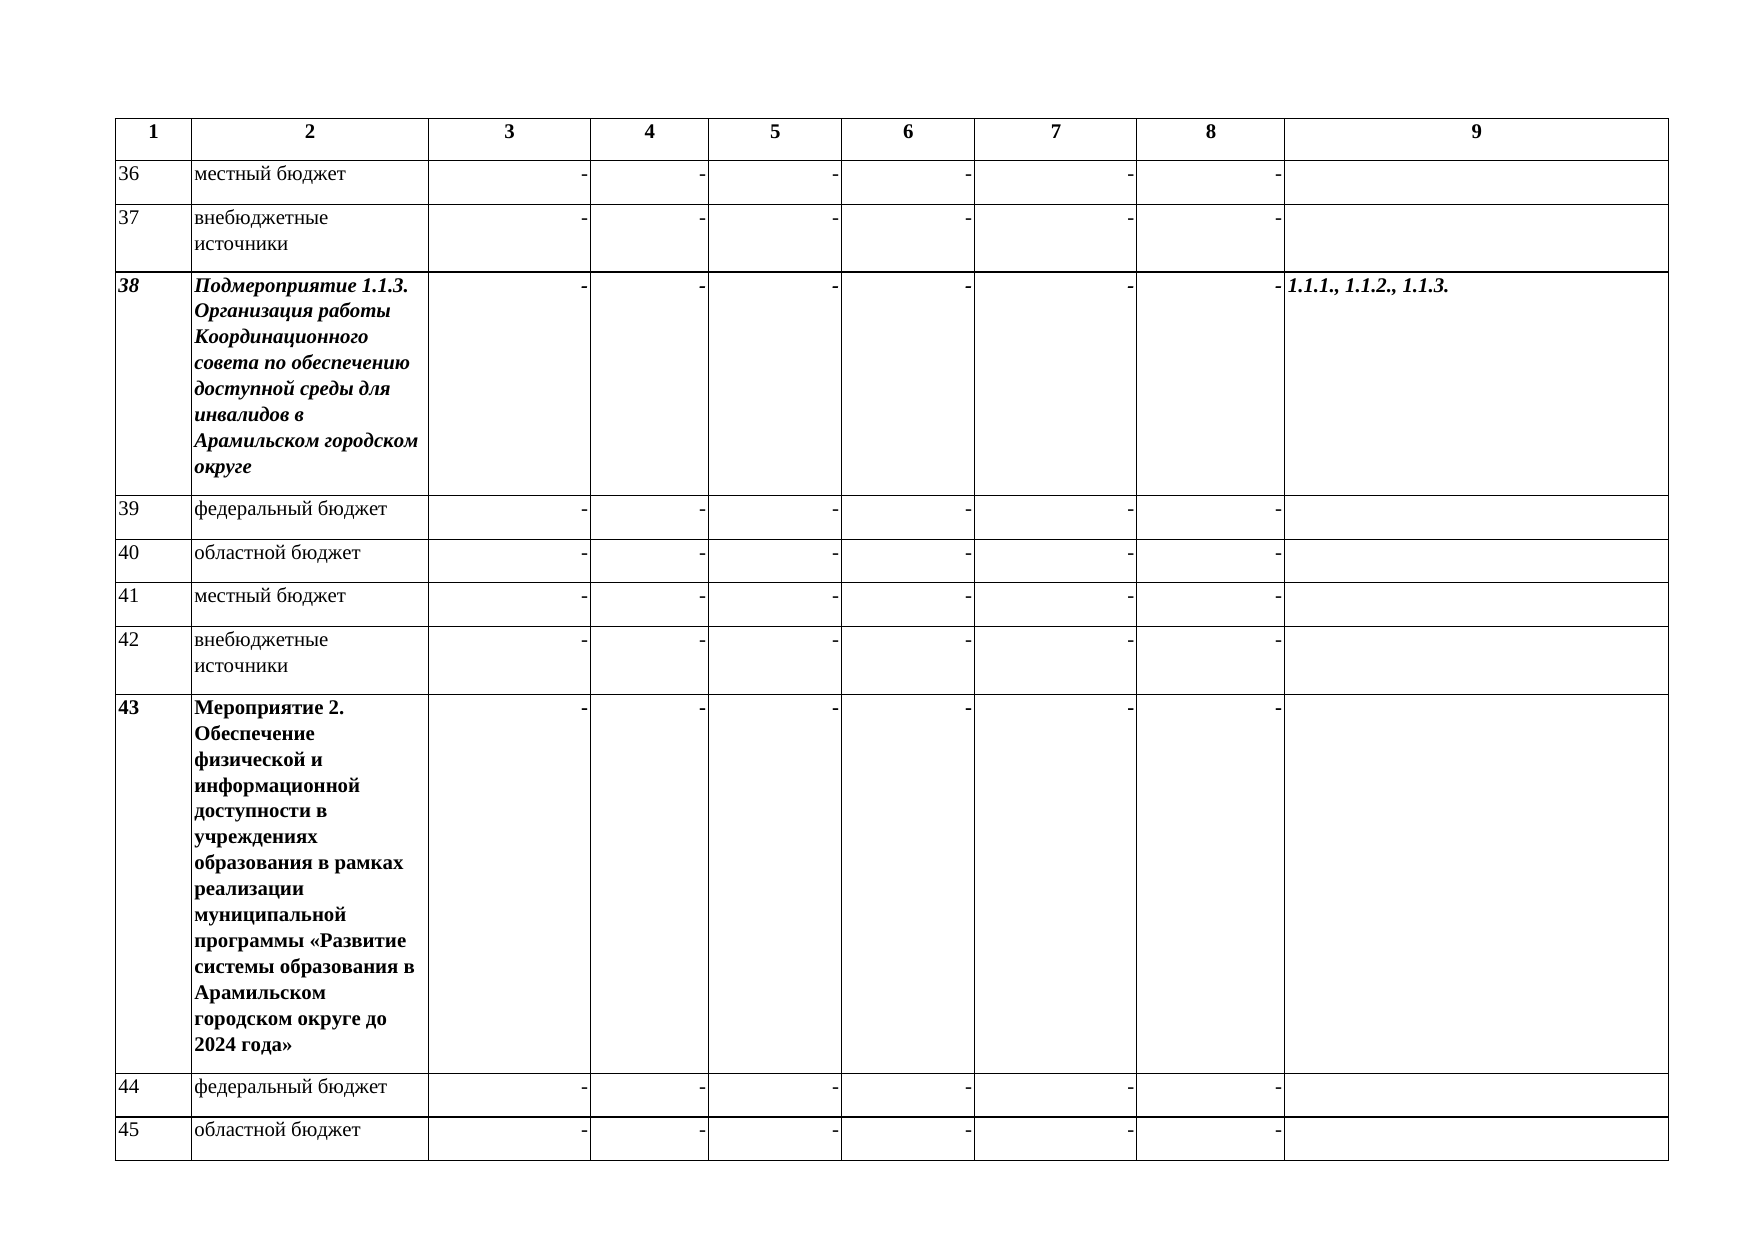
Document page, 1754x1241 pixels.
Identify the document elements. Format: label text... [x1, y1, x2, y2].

table_cell - [842, 496, 974, 538]
table_cell - [842, 627, 974, 694]
table_header 3 [429, 119, 590, 160]
table_cell - [709, 161, 841, 204]
table_cell - [591, 627, 708, 694]
table_cell 36 [116, 161, 191, 204]
table_cell - [591, 205, 708, 271]
table_cell - [429, 1074, 590, 1116]
table_cell - [709, 1118, 841, 1160]
table_cell [1285, 540, 1668, 582]
table_cell местный бюджет [192, 161, 428, 204]
table_cell - [1137, 273, 1284, 495]
table_cell [1285, 496, 1668, 538]
table_cell 40 [116, 540, 191, 582]
table_cell - [842, 695, 974, 1073]
table_cell - [1137, 695, 1284, 1073]
table_cell 39 [116, 496, 191, 538]
table_cell [1285, 1074, 1668, 1116]
table_cell [1285, 205, 1668, 271]
table_header 5 [709, 119, 841, 160]
table_cell - [1137, 583, 1284, 626]
table_cell - [591, 1118, 708, 1160]
table_cell - [429, 161, 590, 204]
table_header 7 [975, 119, 1136, 160]
table_cell внебюджетные источники [192, 205, 428, 271]
table_cell - [1137, 205, 1284, 271]
table_cell - [429, 627, 590, 694]
table_cell федеральный бюджет [192, 496, 428, 538]
table_cell - [429, 583, 590, 626]
table_cell - [975, 161, 1136, 204]
table_cell - [591, 496, 708, 538]
table_cell - [975, 695, 1136, 1073]
table_cell - [975, 583, 1136, 626]
table_cell - [709, 540, 841, 582]
table_cell - [429, 273, 590, 495]
table_cell [1285, 1118, 1668, 1160]
table_cell - [1137, 540, 1284, 582]
table_cell - [591, 273, 708, 495]
table_cell - [842, 583, 974, 626]
table_cell - [842, 273, 974, 495]
table_cell - [1137, 627, 1284, 694]
table_cell 45 [116, 1118, 191, 1160]
table_cell - [429, 205, 590, 271]
table_cell 1.1.1., 1.1.2., 1.1.3. [1285, 273, 1668, 495]
table_cell [1285, 695, 1668, 1073]
table_header 1 [116, 119, 191, 160]
table_cell федеральный бюджет [192, 1074, 428, 1116]
table_cell - [842, 540, 974, 582]
table_cell [1285, 583, 1668, 626]
table_cell - [842, 1118, 974, 1160]
table_cell 43 [116, 695, 191, 1073]
table_cell - [709, 627, 841, 694]
table_cell 42 [116, 627, 191, 694]
table_header 4 [591, 119, 708, 160]
table_cell - [842, 205, 974, 271]
table_cell - [1137, 161, 1284, 204]
table_cell Подмероприятие 1.1.3. Организация работы Координационного совета по обеспечению доступной среды для инвалидов в Арамильском городском округе [192, 273, 428, 495]
table_cell - [429, 695, 590, 1073]
table_header 6 [842, 119, 974, 160]
table_header 9 [1285, 119, 1668, 160]
table_cell - [429, 540, 590, 582]
table_header 8 [1137, 119, 1284, 160]
table_cell - [842, 161, 974, 204]
table_cell 37 [116, 205, 191, 271]
table_cell - [591, 1074, 708, 1116]
table_cell - [975, 540, 1136, 582]
table_cell - [975, 496, 1136, 538]
table_cell - [709, 583, 841, 626]
table_cell 41 [116, 583, 191, 626]
table_cell - [709, 496, 841, 538]
table_cell - [709, 1074, 841, 1116]
table_cell - [975, 273, 1136, 495]
table_cell - [975, 1074, 1136, 1116]
table_cell - [842, 1074, 974, 1116]
table_header 2 [192, 119, 428, 160]
table_cell 44 [116, 1074, 191, 1116]
table_cell областной бюджет [192, 1118, 428, 1160]
table_cell - [975, 205, 1136, 271]
table_cell - [429, 496, 590, 538]
table_cell - [709, 273, 841, 495]
table_cell - [591, 583, 708, 626]
table_cell [1285, 627, 1668, 694]
table_cell - [591, 161, 708, 204]
table_cell - [429, 1118, 590, 1160]
table_cell - [591, 540, 708, 582]
table_cell - [975, 1118, 1136, 1160]
table_cell - [1137, 1118, 1284, 1160]
table_cell - [709, 205, 841, 271]
table_cell [1285, 161, 1668, 204]
table_cell - [1137, 1074, 1284, 1116]
table_cell внебюджетные источники [192, 627, 428, 694]
table_cell 38 [116, 273, 191, 495]
table_cell - [591, 695, 708, 1073]
table_cell областной бюджет [192, 540, 428, 582]
table_cell Мероприятие 2. Обеспечение физической и информационной доступности в учреждениях образования в рамках реализации муниципальной программы «Развитие системы образования в Арамильском городском округе до 2024 года» [192, 695, 428, 1073]
table_cell - [975, 627, 1136, 694]
table_cell - [1137, 496, 1284, 538]
table_cell - [709, 695, 841, 1073]
table_cell местный бюджет [192, 583, 428, 626]
